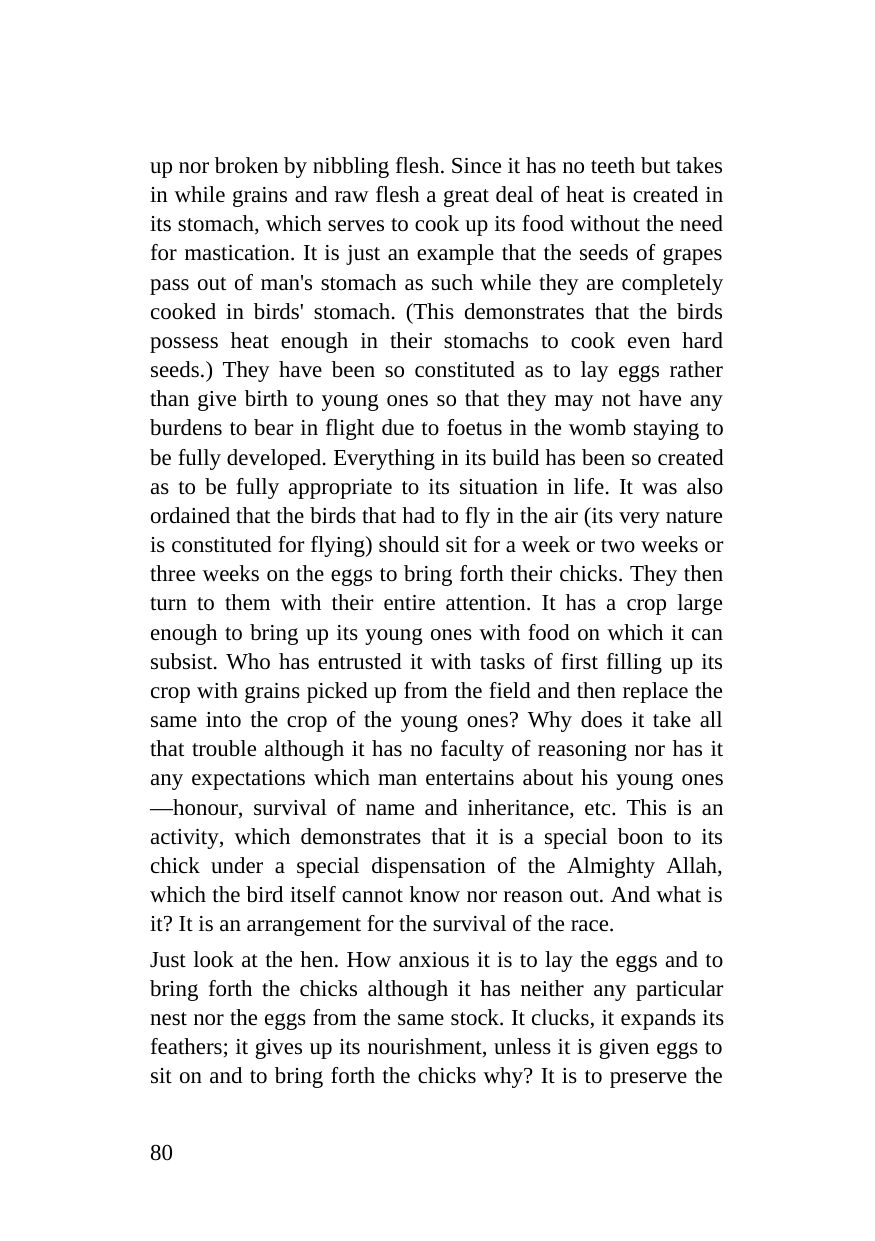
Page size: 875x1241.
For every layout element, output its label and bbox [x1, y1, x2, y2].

text [150, 944, 724, 1089]
text [150, 150, 724, 937]
